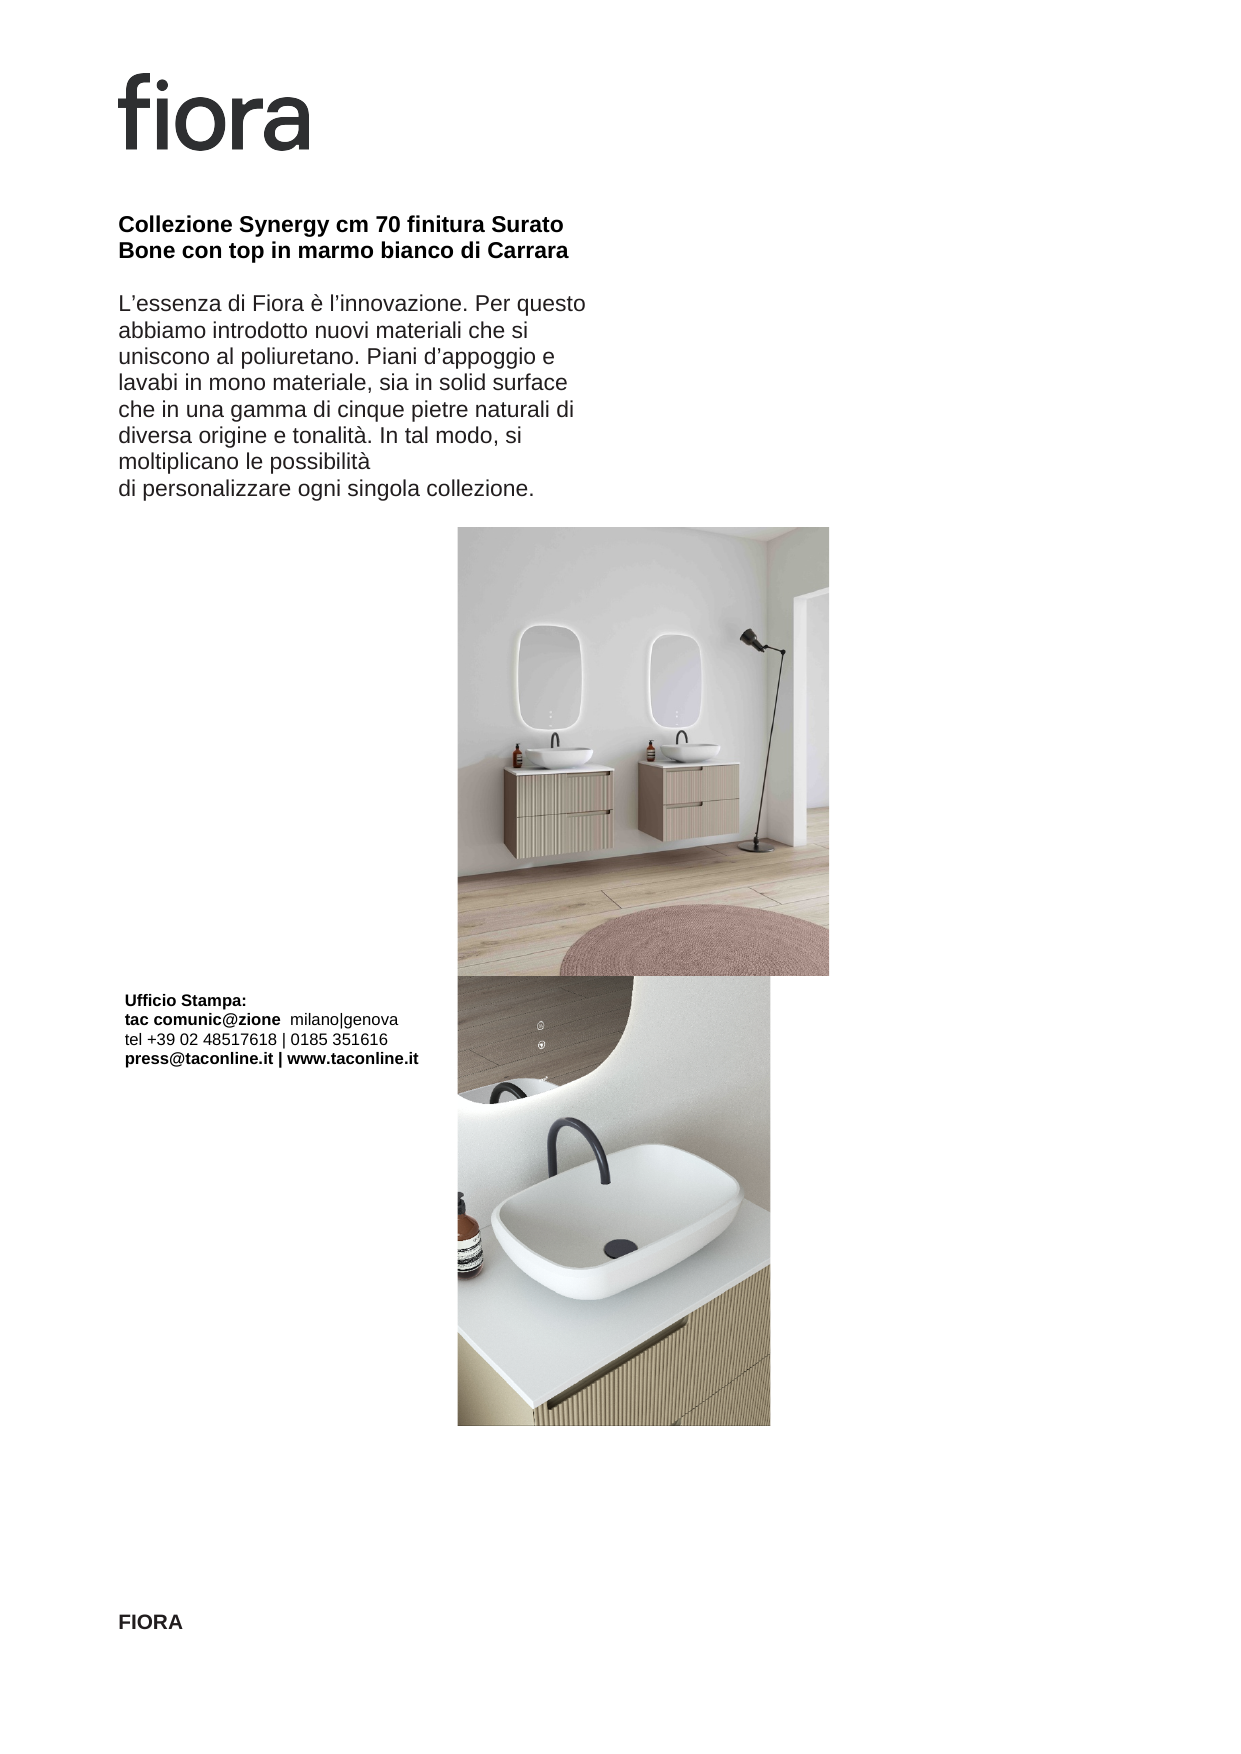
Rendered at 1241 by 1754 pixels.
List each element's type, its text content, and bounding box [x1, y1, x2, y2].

text di personalizzare ogni singola collezione. [118, 475, 591, 501]
text FIORA [118, 1608, 1122, 1634]
picture [457, 527, 830, 1426]
text L’essenza di Fiora è l’innovazione. Per questo abbiamo introdotto nuovi materiali che si uniscono al poliuretano. Piani d’appoggio e lavabi in mono materiale, sia in solid surface che in una gamma di cinque pietre naturali di diversa origine e tonalità. In tal modo, si moltiplicano le possibilità [118, 290, 591, 475]
picture [118, 73, 309, 151]
text Collezione Synergy cm 70 finitura Surato Bone con top in marmo bianco di Carrara [118, 211, 591, 264]
